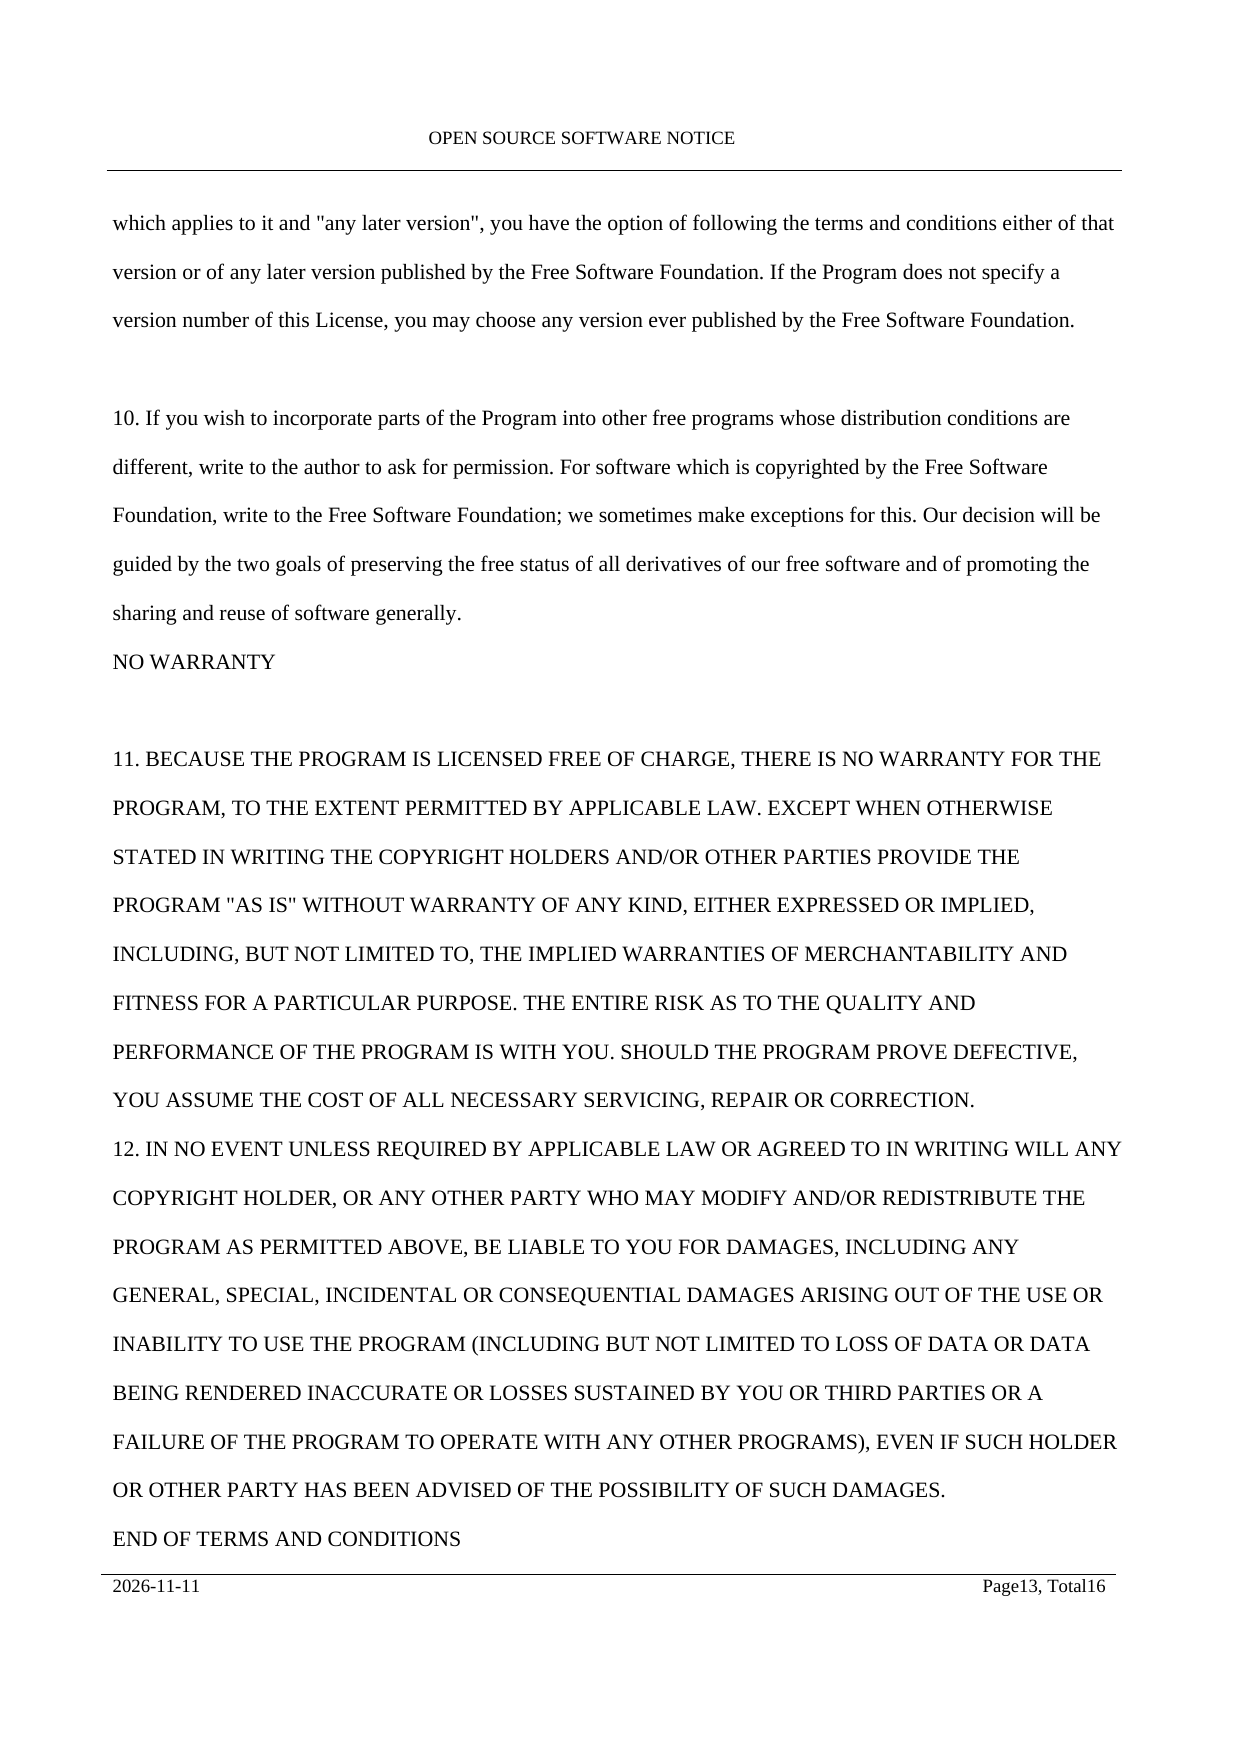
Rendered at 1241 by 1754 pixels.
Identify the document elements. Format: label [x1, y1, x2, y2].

text [112, 206, 1128, 1555]
